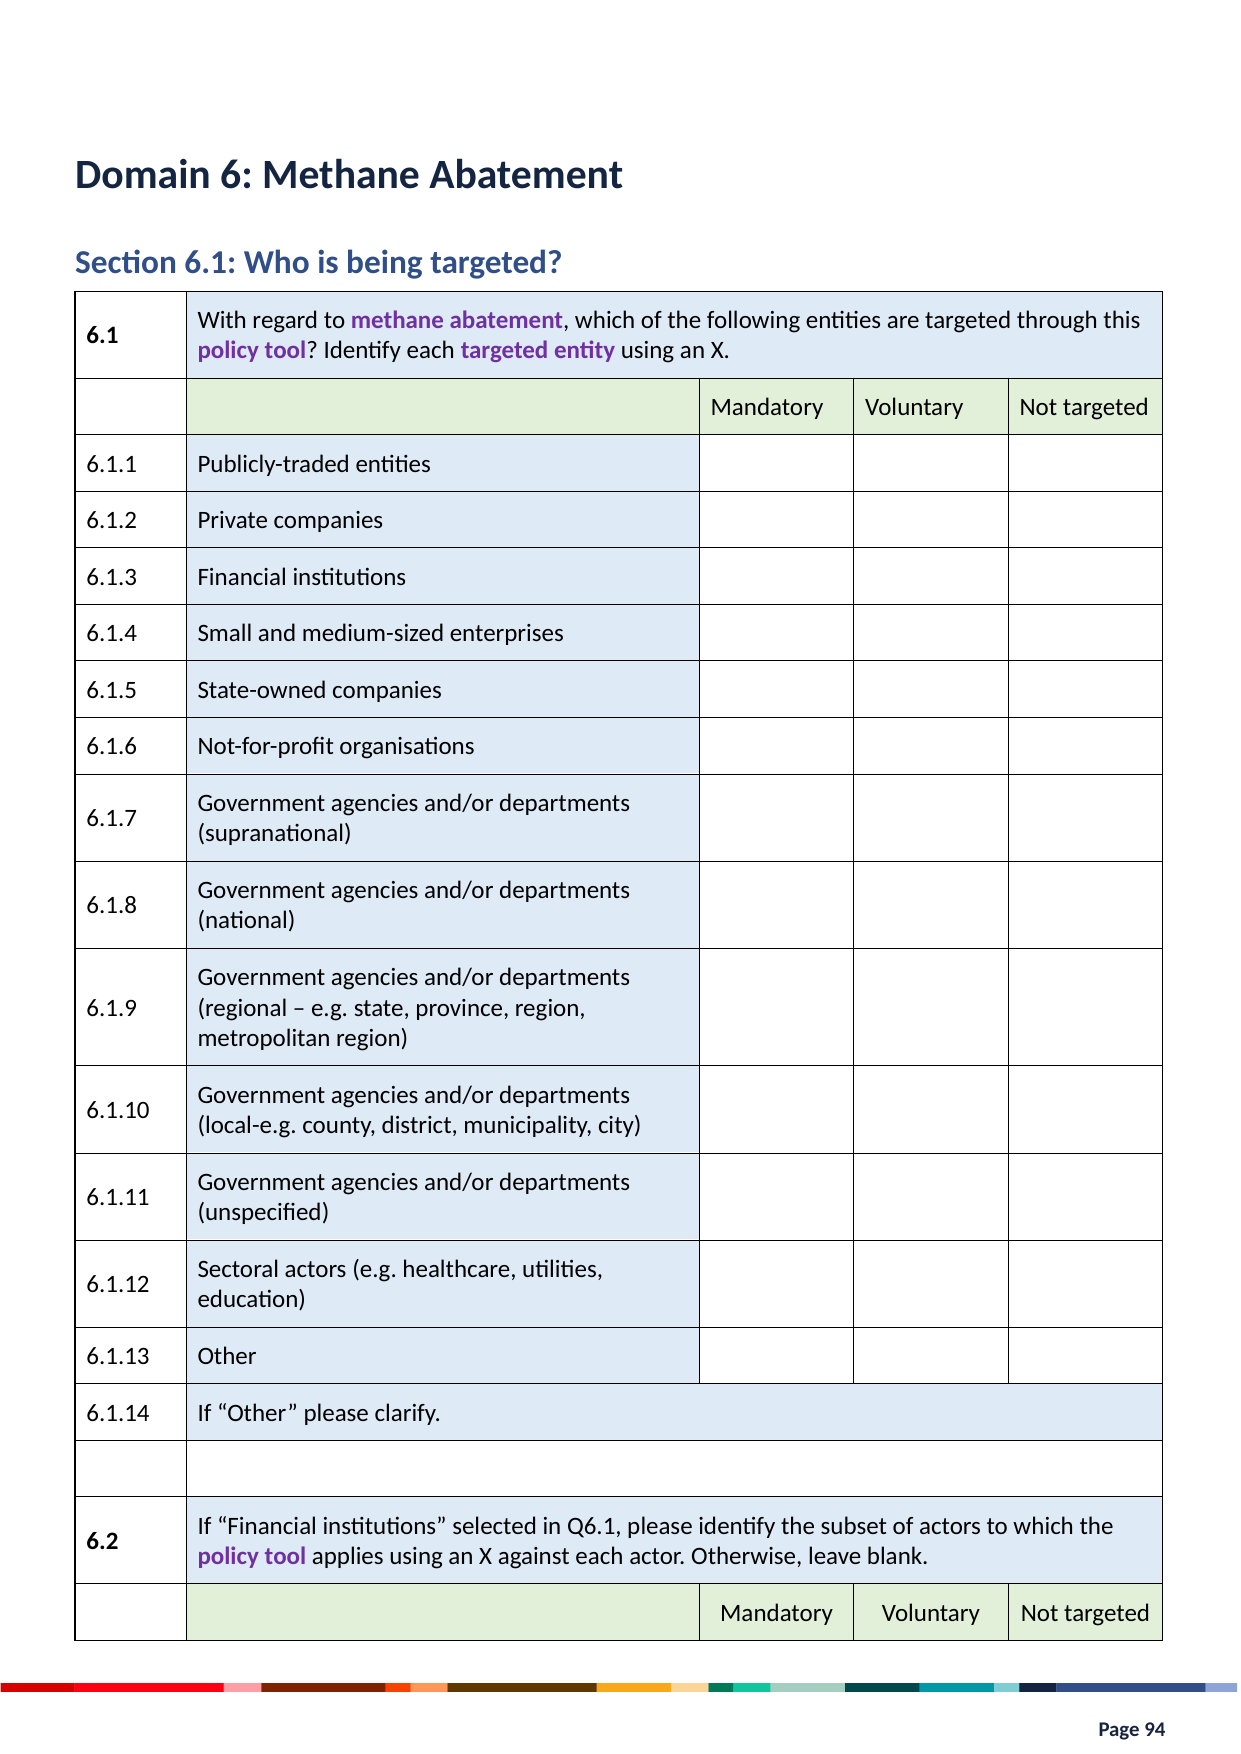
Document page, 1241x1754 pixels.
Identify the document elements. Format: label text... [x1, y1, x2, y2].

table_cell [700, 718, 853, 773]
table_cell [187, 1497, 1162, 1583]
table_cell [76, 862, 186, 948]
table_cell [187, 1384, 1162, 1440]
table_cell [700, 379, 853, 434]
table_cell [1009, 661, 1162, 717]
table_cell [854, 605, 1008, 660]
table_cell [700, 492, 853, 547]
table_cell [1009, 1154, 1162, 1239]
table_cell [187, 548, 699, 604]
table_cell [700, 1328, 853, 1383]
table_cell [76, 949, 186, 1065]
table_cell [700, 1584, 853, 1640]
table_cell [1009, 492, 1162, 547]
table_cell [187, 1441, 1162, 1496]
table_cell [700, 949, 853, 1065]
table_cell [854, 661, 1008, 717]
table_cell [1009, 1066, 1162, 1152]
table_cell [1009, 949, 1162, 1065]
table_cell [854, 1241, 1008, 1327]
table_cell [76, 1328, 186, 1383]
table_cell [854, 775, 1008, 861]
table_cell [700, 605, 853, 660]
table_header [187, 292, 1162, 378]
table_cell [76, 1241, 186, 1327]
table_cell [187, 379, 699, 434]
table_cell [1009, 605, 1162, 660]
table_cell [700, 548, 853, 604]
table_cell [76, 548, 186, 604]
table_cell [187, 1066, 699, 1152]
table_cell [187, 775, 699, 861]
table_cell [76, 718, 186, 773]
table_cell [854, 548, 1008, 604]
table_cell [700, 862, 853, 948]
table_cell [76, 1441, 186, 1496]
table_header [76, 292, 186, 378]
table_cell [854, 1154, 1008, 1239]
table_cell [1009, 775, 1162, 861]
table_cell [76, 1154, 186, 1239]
subtitle Section 6.1: Who is being targeted? [75, 241, 1165, 282]
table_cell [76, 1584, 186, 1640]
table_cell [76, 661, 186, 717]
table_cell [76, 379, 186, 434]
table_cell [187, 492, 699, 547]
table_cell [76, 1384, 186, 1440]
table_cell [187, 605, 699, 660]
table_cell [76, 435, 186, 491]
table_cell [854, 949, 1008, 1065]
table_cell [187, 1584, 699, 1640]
picture [0, 1683, 1236, 1692]
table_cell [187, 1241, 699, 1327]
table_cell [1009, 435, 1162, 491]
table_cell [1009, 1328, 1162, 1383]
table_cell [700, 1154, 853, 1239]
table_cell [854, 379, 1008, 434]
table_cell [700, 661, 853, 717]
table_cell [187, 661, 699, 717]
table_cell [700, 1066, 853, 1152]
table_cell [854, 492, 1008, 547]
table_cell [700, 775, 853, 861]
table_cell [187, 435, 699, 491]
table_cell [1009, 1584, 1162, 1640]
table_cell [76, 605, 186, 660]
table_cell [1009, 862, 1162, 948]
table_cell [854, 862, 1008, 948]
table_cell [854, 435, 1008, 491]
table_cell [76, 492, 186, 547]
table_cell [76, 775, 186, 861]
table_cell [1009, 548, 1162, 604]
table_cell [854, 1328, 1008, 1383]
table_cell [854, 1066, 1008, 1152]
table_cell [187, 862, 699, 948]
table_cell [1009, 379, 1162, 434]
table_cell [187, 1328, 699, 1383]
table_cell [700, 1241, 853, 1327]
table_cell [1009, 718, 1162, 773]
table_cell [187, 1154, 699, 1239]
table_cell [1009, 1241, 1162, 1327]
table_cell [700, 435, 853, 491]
subtitle Domain 6: Methane Abatement [75, 148, 1165, 199]
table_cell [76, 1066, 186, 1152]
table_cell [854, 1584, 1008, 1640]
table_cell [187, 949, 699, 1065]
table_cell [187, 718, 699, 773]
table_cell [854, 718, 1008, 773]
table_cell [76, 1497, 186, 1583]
